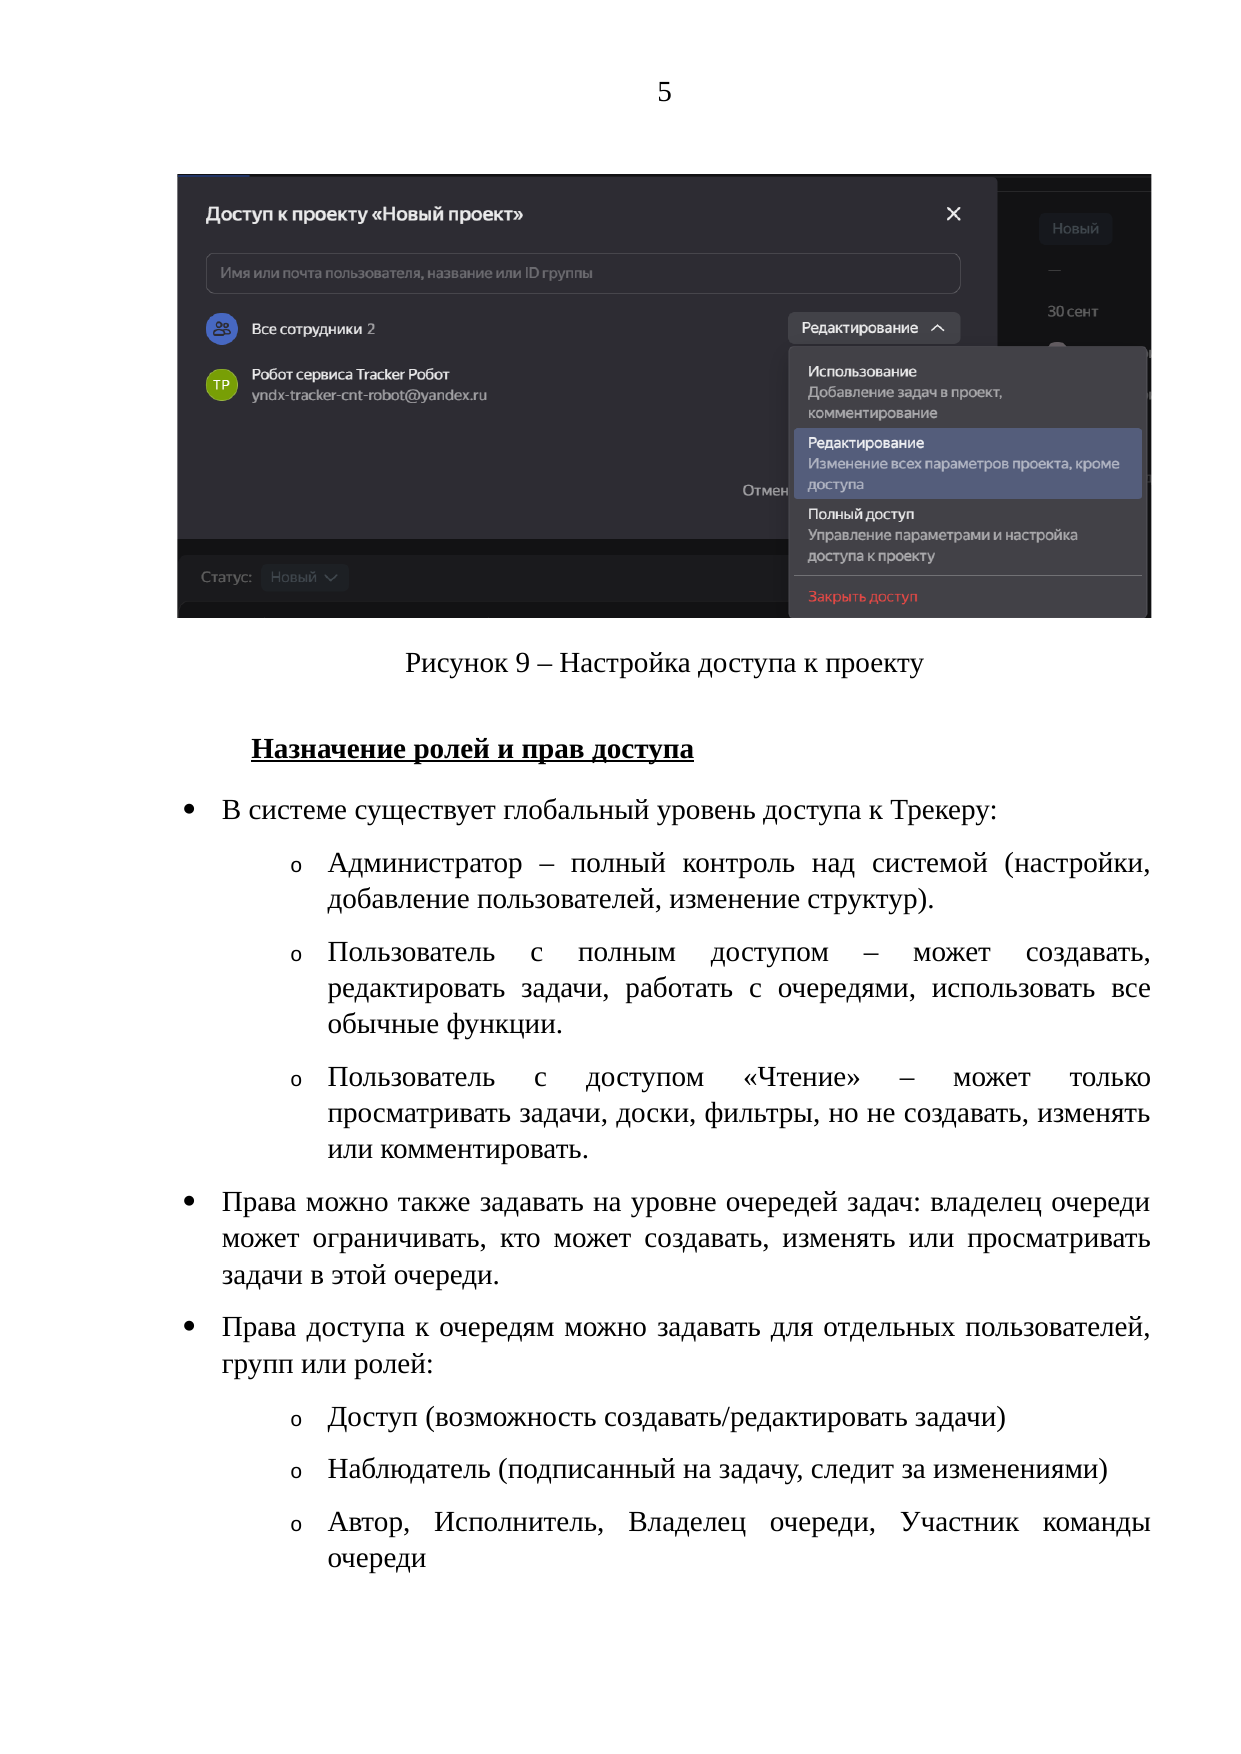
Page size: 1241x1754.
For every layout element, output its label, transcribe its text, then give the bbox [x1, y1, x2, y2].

picture [177, 174, 1152, 618]
list Автор, Исполнитель, Владелец очереди, Участник команды очереди [290, 1504, 1152, 1574]
list В системе существует глобальный уровень доступа к Трекеру: [184, 792, 1152, 826]
list Права можно также задавать на уровне очередей задач: владелец очереди может ограничивать, кто может создавать, изменять или просматривать задачи в этой очереди. [184, 1184, 1152, 1290]
list Доступ (возможность создавать/редактировать задачи) [290, 1399, 1152, 1432]
text Назначение ролей и прав доступа [177, 731, 1152, 765]
list Наблюдатель (подписанный на задачу, следит за изменениями) [290, 1451, 1152, 1485]
list Пользователь с доступом «Чтение» – может только просматривать задачи, доски, фильтры, но не создавать, изменять или комментировать. [290, 1059, 1152, 1165]
list Права доступа к очередям можно задавать для отдельных пользователей, групп или ролей: [184, 1309, 1152, 1379]
list Пользователь с полным доступом – может создавать, редактировать задачи, работать с очередями, использовать все обычные функции. [290, 934, 1152, 1040]
list Администратор – полный контроль над системой (настройки, добавление пользователей, изменение структур). [290, 845, 1152, 915]
